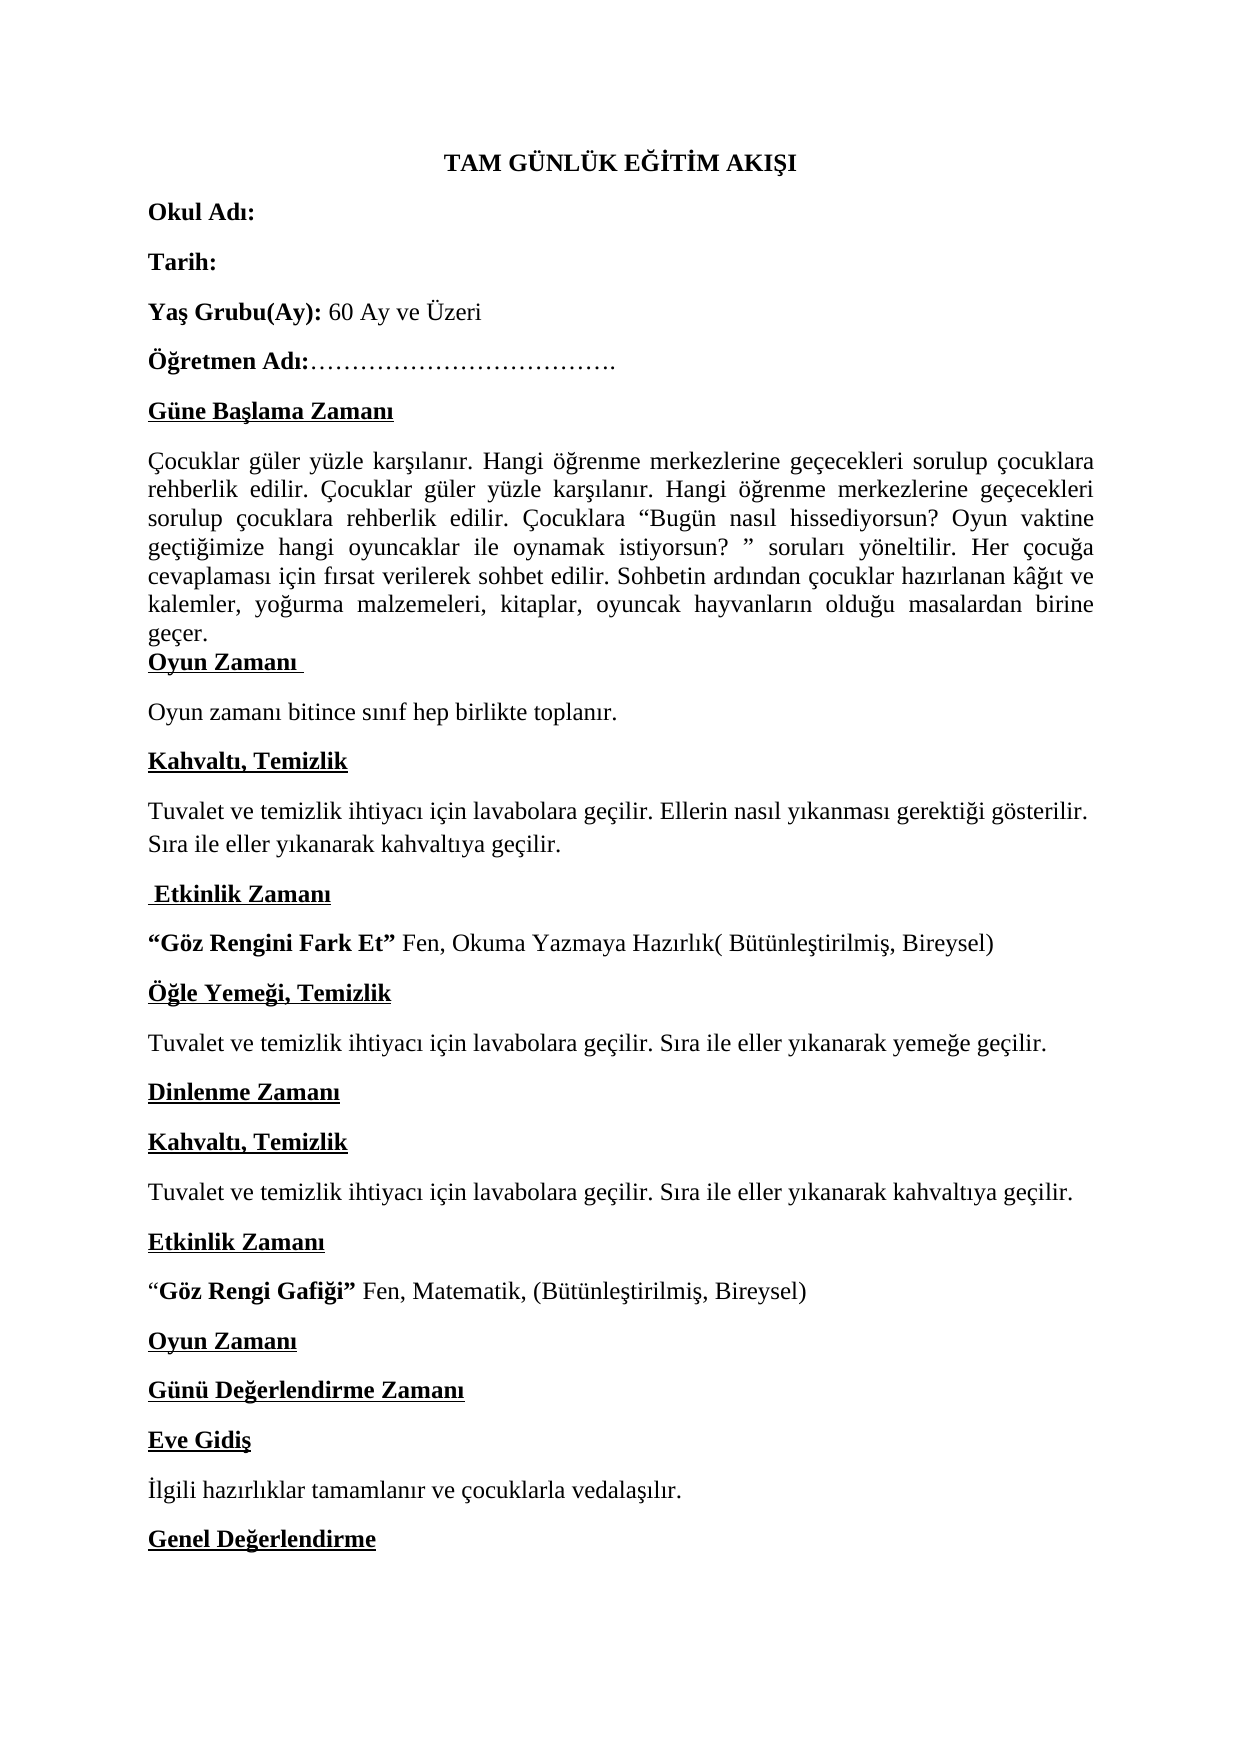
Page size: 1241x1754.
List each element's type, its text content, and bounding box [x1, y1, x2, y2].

text Oyun Zamanı [148, 1326, 1093, 1355]
text Kahvaltı, Temizlik [148, 1127, 1093, 1156]
text Öğle Yemeği, Temizlik [148, 978, 1093, 1007]
text Genel Değerlendirme [148, 1524, 1093, 1553]
text Eve Gidiş [148, 1425, 1093, 1454]
text Tarih: [148, 247, 1093, 276]
text Tuvalet ve temizlik ihtiyacı için lavabolara geçilir. Ellerin nasıl yıkanması gerektiği gösterilir. Sıra ile eller yıkanarak kahvaltıya geçilir. [148, 796, 1093, 858]
text Günü Değerlendirme Zamanı [148, 1376, 1093, 1404]
text Yaş Grubu(Ay): 60 Ay ve Üzeri [148, 297, 1093, 325]
text Tuvalet ve temizlik ihtiyacı için lavabolara geçilir. Sıra ile eller yıkanarak yemeğe geçilir. [148, 1028, 1093, 1057]
text İlgili hazırlıklar tamamlanır ve çocuklarla vedalaşılır. [148, 1475, 1093, 1504]
text Dinlenme Zamanı [148, 1077, 1093, 1106]
text Etkinlik Zamanı [148, 879, 1093, 907]
text “Göz Rengini Fark Et” Fen, Okuma Yazmaya Hazırlık( Bütünleştirilmiş, Bireysel) [148, 928, 1093, 957]
text Güne Başlama Zamanı [148, 396, 1093, 425]
text Öğretmen Adı:………………………………. [148, 346, 1093, 375]
text TAM GÜNLÜK EĞİTİM AKIŞI [148, 148, 1093, 176]
text “Göz Rengi Gafiği” Fen, Matematik, (Bütünleştirilmiş, Bireysel) [148, 1276, 1093, 1305]
text Oyun Zamanı [148, 647, 1093, 676]
text Etkinlik Zamanı [148, 1227, 1093, 1255]
text Kahvaltı, Temizlik [148, 746, 1093, 775]
text Oyun zamanı bitince sınıf hep birlikte toplanır. [148, 697, 1093, 725]
text Tuvalet ve temizlik ihtiyacı için lavabolara geçilir. Sıra ile eller yıkanarak kahvaltıya geçilir. [148, 1177, 1093, 1206]
text Okul Adı: [148, 197, 1093, 226]
text Çocuklar güler yüzle karşılanır. Hangi öğrenme merkezlerine geçecekleri sorulup çocuklara rehberlik edilir. Çocuklar güler yüzle karşılanır. Hangi öğrenme merkezlerine geçecekleri sorulup çocuklara rehberlik edilir. Çocuklara “Bugün nasıl hissediyorsun? Oyun vaktine geçtiğimize hangi oyuncaklar ile oynamak istiyorsun? ” soruları yöneltilir. Her çocuğa cevaplaması için fırsat verilerek sohbet edilir. Sohbetin ardından çocuklar hazırlanan kâğıt ve kalemler, yoğurma malzemeleri, kitaplar, oyuncak hayvanların olduğu masalardan birine geçer. [148, 446, 1095, 647]
